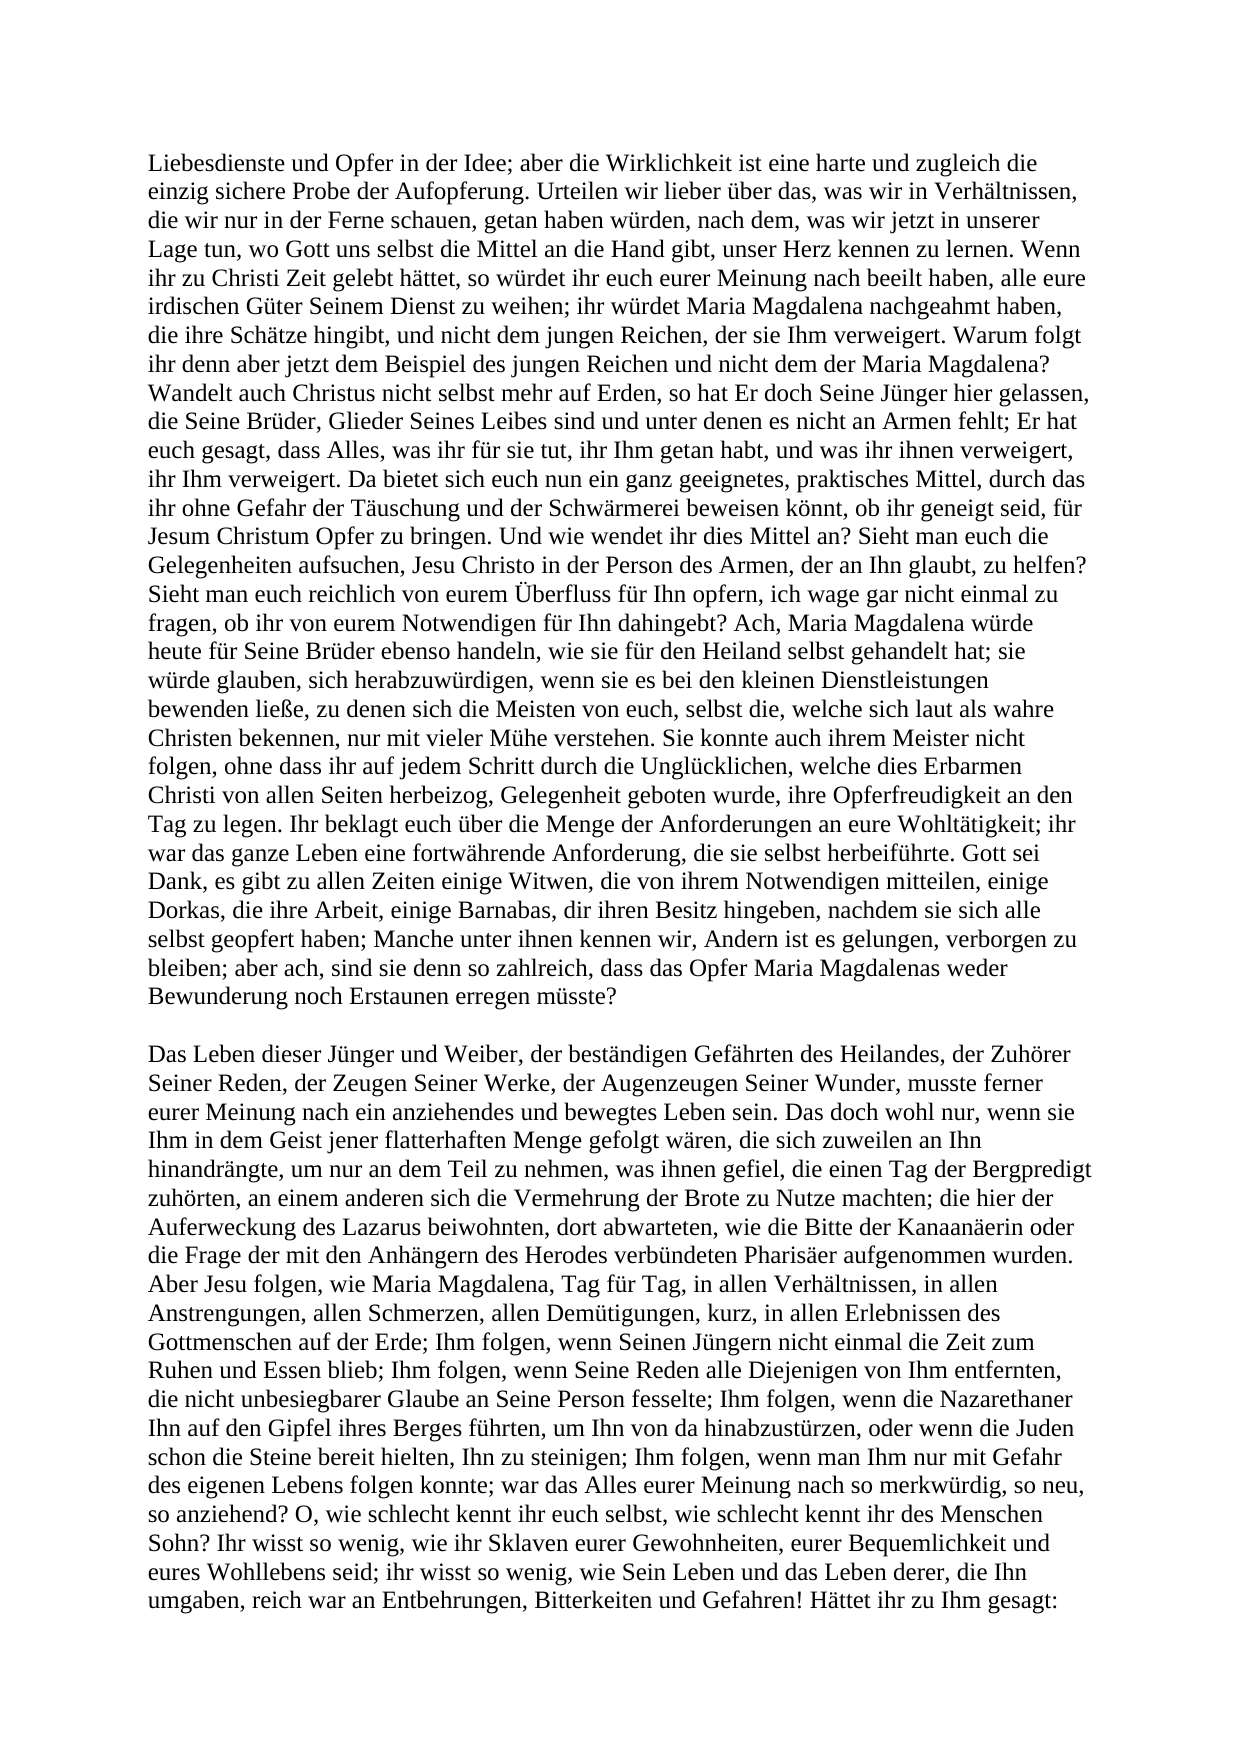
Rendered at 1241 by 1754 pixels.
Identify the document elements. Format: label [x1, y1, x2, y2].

text [148, 1039, 1093, 1614]
text [148, 148, 1093, 1010]
